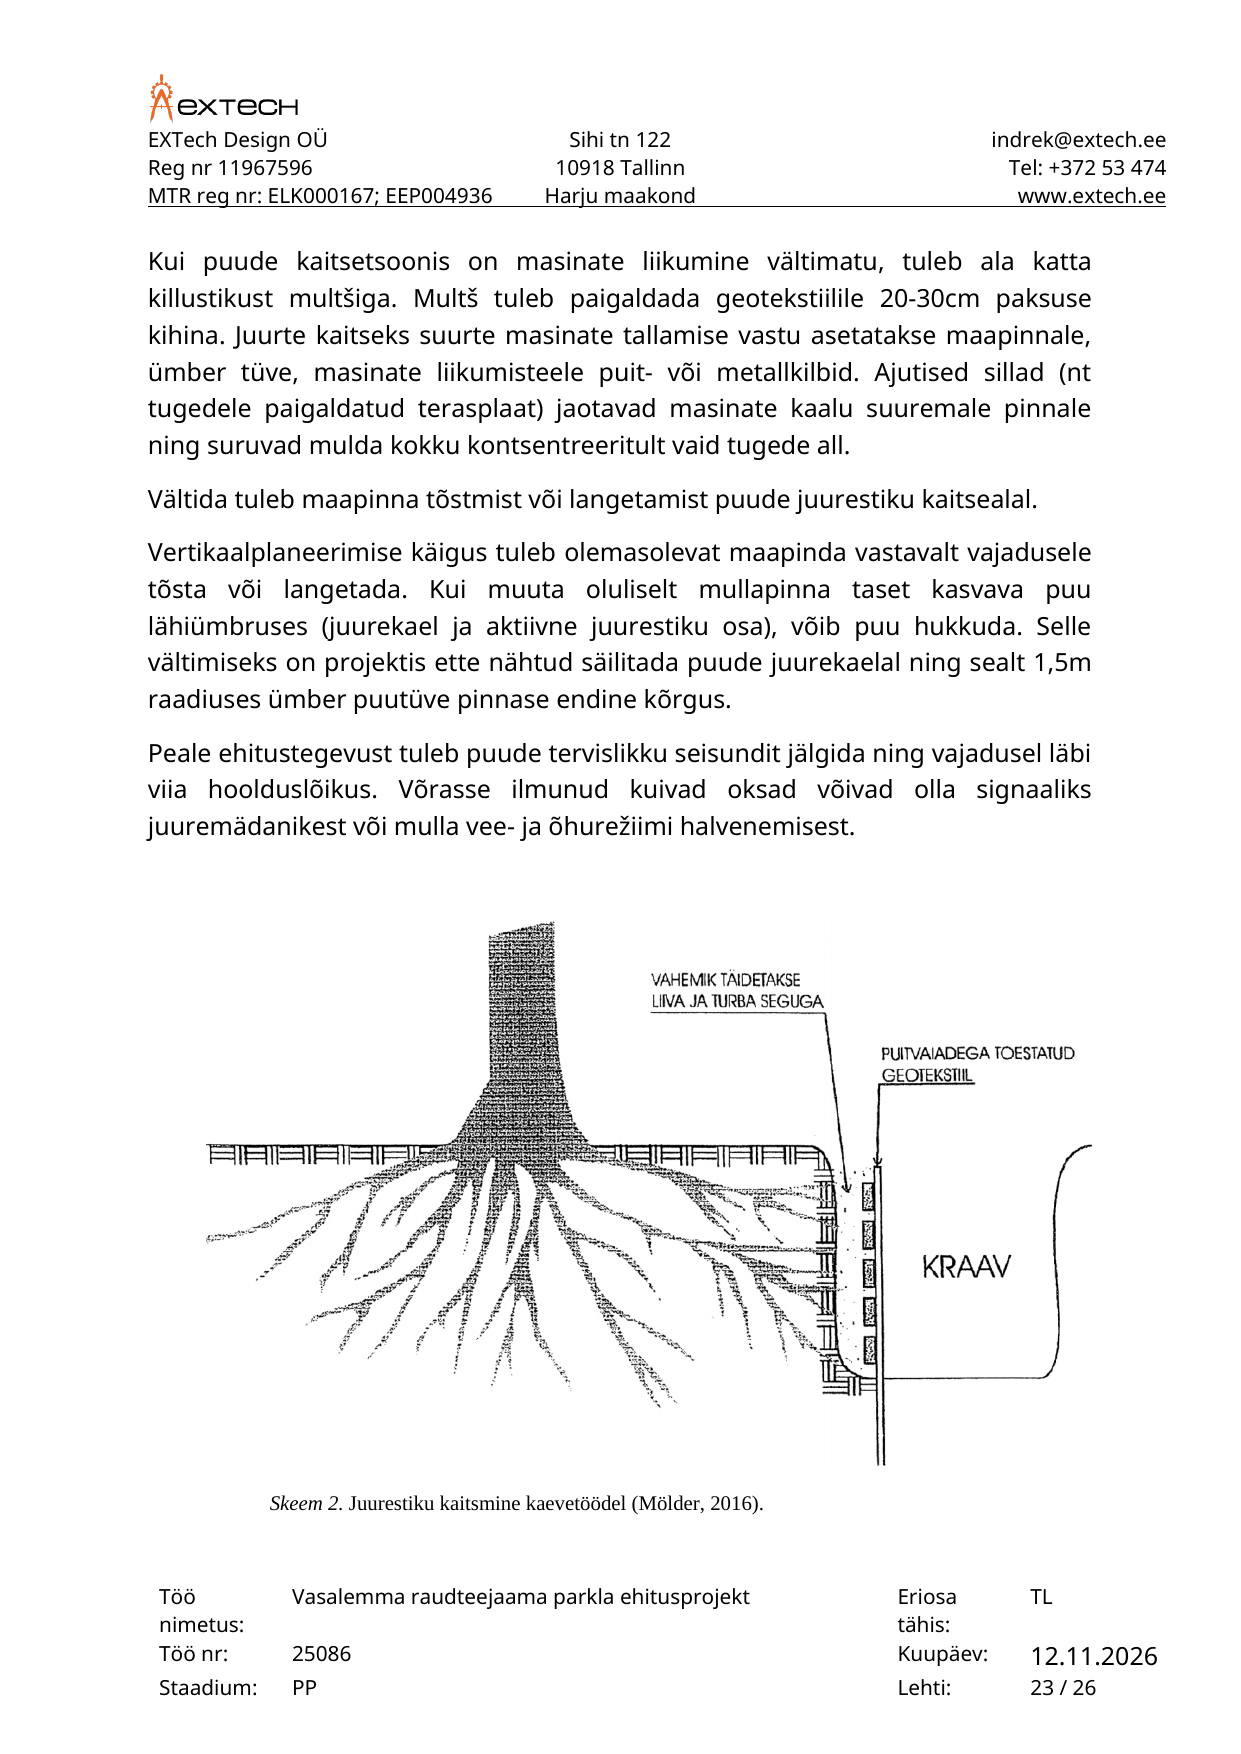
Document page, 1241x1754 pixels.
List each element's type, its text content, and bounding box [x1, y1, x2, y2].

text Peale ehitustegevust tuleb puude tervislikku seisundit jälgida ning vajadusel läbi viia hoolduslõikus. Võrasse ilmunud kuivad oksad võivad olla signaaliks juuremädanikest või mulla vee- ja õhurežiimi halvenemisest. [148, 735, 1093, 843]
picture [147, 862, 1148, 1472]
text Vertikaalplaneerimise käigus tuleb olemasolevat maapinda vastavalt vajadusele tõsta või langetada. Kui muuta oluliselt mullapinna taset kasvava puu lähiümbruses (juurekael ja aktiivne juurestiku osa), võib puu hukkuda. Selle vältimiseks on projektis ette nähtud säilitada puude juurekaelal ning sealt 1,5m raadiuses ümber puutüve pinnase endine kõrgus. [148, 535, 1093, 716]
text Vältida tuleb maapinna tõstmist või langetamist puude juurestiku kaitsealal. [148, 481, 1093, 515]
picture [147, 73, 300, 125]
text Kui puude kaitsetsoonis on masinate liikumine vältimatu, tuleb ala katta killustikust multšiga. Multš tuleb paigaldada geotekstiilile 20-30cm paksuse kihina. Juurte kaitseks suurte masinate tallamise vastu asetatakse maapinnale, ümber tüve, masinate liikumisteele puit- või metallkilbid. Ajutised sillad (nt tugedele paigaldatud terasplaat) jaotavad masinate kaalu suuremale pinnale ning suruvad mulda kokku kontsentreeritult vaid tugede all. [148, 244, 1093, 462]
